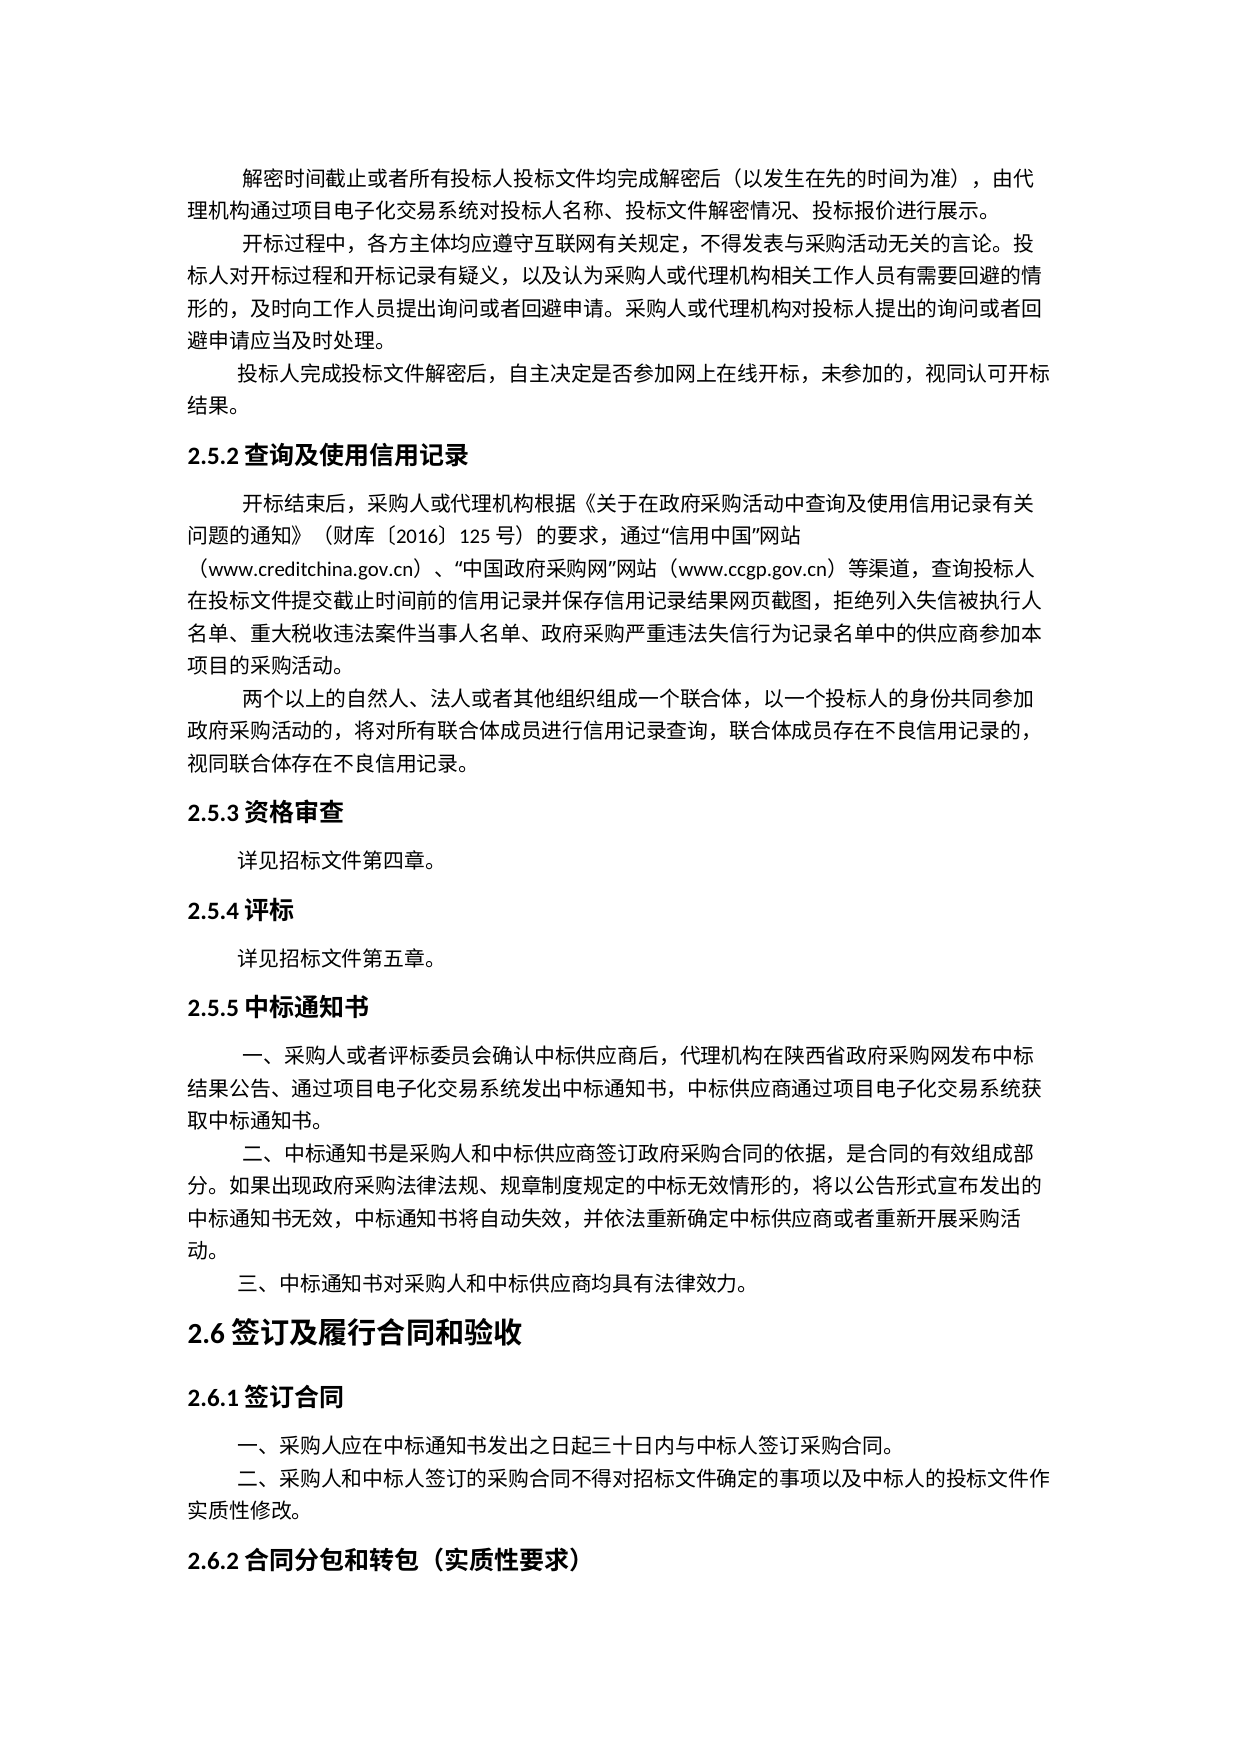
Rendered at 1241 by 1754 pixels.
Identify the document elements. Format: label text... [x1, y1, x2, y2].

text 2.5.5中标通知书 [187, 974, 1053, 1039]
text 二、采购人和中标人签订的采购合同不得对招标文件确定的事项以及中标人的投标文件作实质性修改。 [187, 1462, 1053, 1527]
text 开标过程中，各方主体均应遵守互联网有关规定，不得发表与采购活动无关的言论。投标人对开标过程和开标记录有疑义，以及认为采购人或代理机构相关工作人员有需要回避的情形的，及时向工作人员提出询问或者回避申请。采购人或代理机构对投标人提出的询问或者回避申请应当及时处理。 [187, 227, 1053, 357]
text 2.6.2合同分包和转包（实质性要求） [187, 1527, 1053, 1592]
text 一、采购人或者评标委员会确认中标供应商后，代理机构在陕西省政府采购网发布中标结果公告、通过项目电子化交易系统发出中标通知书，中标供应商通过项目电子化交易系统获取中标通知书。 [187, 1039, 1053, 1137]
text 2.5.2查询及使用信用记录 [187, 422, 1053, 487]
text 详见招标文件第四章。 [187, 844, 1053, 877]
text 投标人完成投标文件解密后，自主决定是否参加网上在线开标，未参加的，视同认可开标结果。 [187, 357, 1053, 422]
text 一、采购人应在中标通知书发出之日起三十日内与中标人签订采购合同。 [187, 1429, 1053, 1462]
text 解密时间截止或者所有投标人投标文件均完成解密后（以发生在先的时间为准），由代理机构通过项目电子化交易系统对投标人名称、投标文件解密情况、投标报价进行展示。 [187, 162, 1053, 227]
text 2.6签订及履行合同和验收 [187, 1299, 1053, 1364]
text 2.5.3资格审查 [187, 779, 1053, 844]
text 2.5.4评标 [187, 877, 1053, 942]
text 2.6.1签订合同 [187, 1364, 1053, 1429]
text 三、中标通知书对采购人和中标供应商均具有法律效力。 [187, 1267, 1053, 1299]
text 二、中标通知书是采购人和中标供应商签订政府采购合同的依据，是合同的有效组成部分。如果出现政府采购法律法规、规章制度规定的中标无效情形的，将以公告形式宣布发出的中标通知书无效，中标通知书将自动失效，并依法重新确定中标供应商或者重新开展采购活动。 [187, 1137, 1053, 1267]
text 详见招标文件第五章。 [187, 942, 1053, 974]
text 开标结束后，采购人或代理机构根据《关于在政府采购活动中查询及使用信用记录有关问题的通知》（财库〔2016〕125号）的要求，通过“信用中国”网站（www.creditchina.gov.cn）、“中国政府采购网”网站（www.ccgp.gov.cn）等渠道，查询投标人在投标文件提交截止时间前的信用记录并保存信用记录结果网页截图，拒绝列入失信被执行人名单、重大税收违法案件当事人名单、政府采购严重违法失信行为记录名单中的供应商参加本项目的采购活动。 [187, 487, 1053, 682]
text 两个以上的自然人、法人或者其他组织组成一个联合体，以一个投标人的身份共同参加政府采购活动的，将对所有联合体成员进行信用记录查询，联合体成员存在不良信用记录的，视同联合体存在不良信用记录。 [187, 682, 1053, 779]
